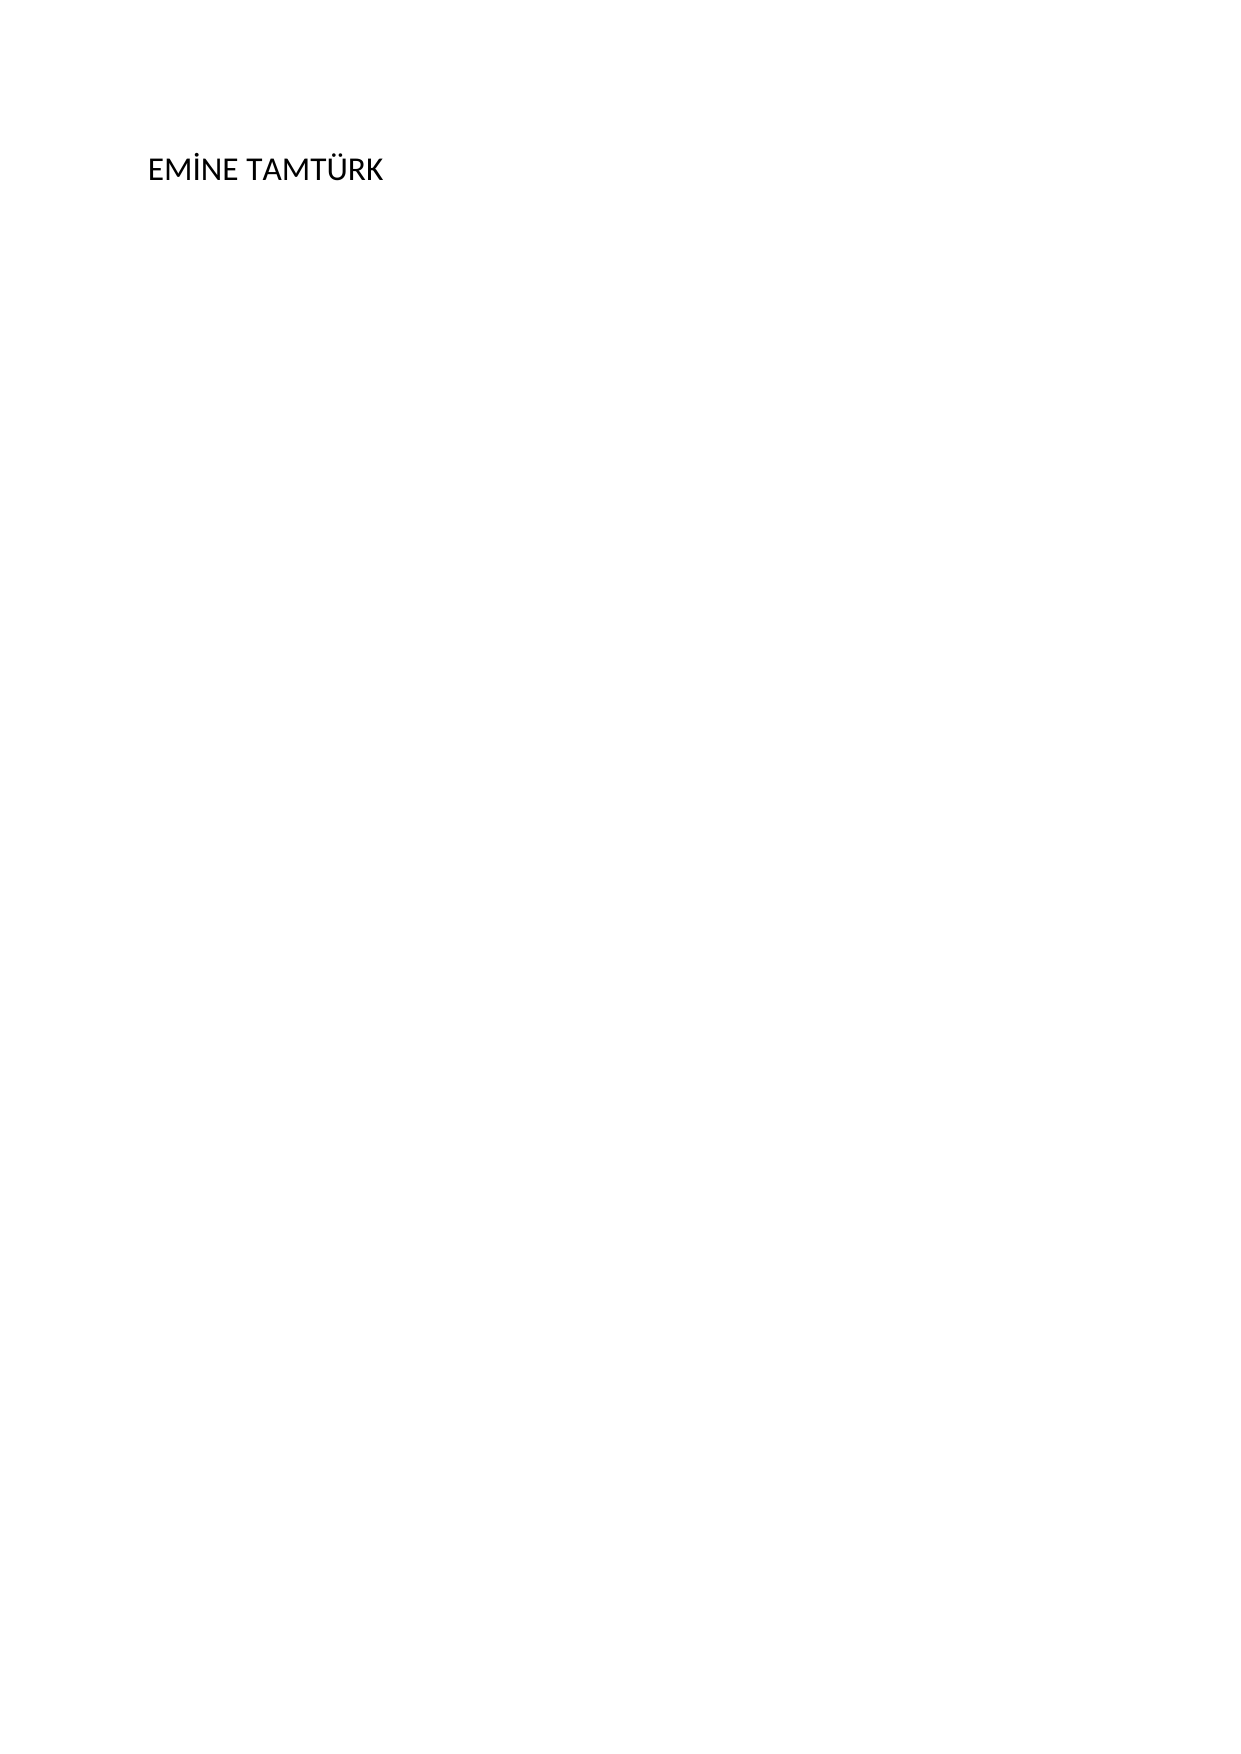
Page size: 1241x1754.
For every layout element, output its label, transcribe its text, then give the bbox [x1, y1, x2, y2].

text EMİNE TAMTÜRK [148, 148, 1093, 188]
